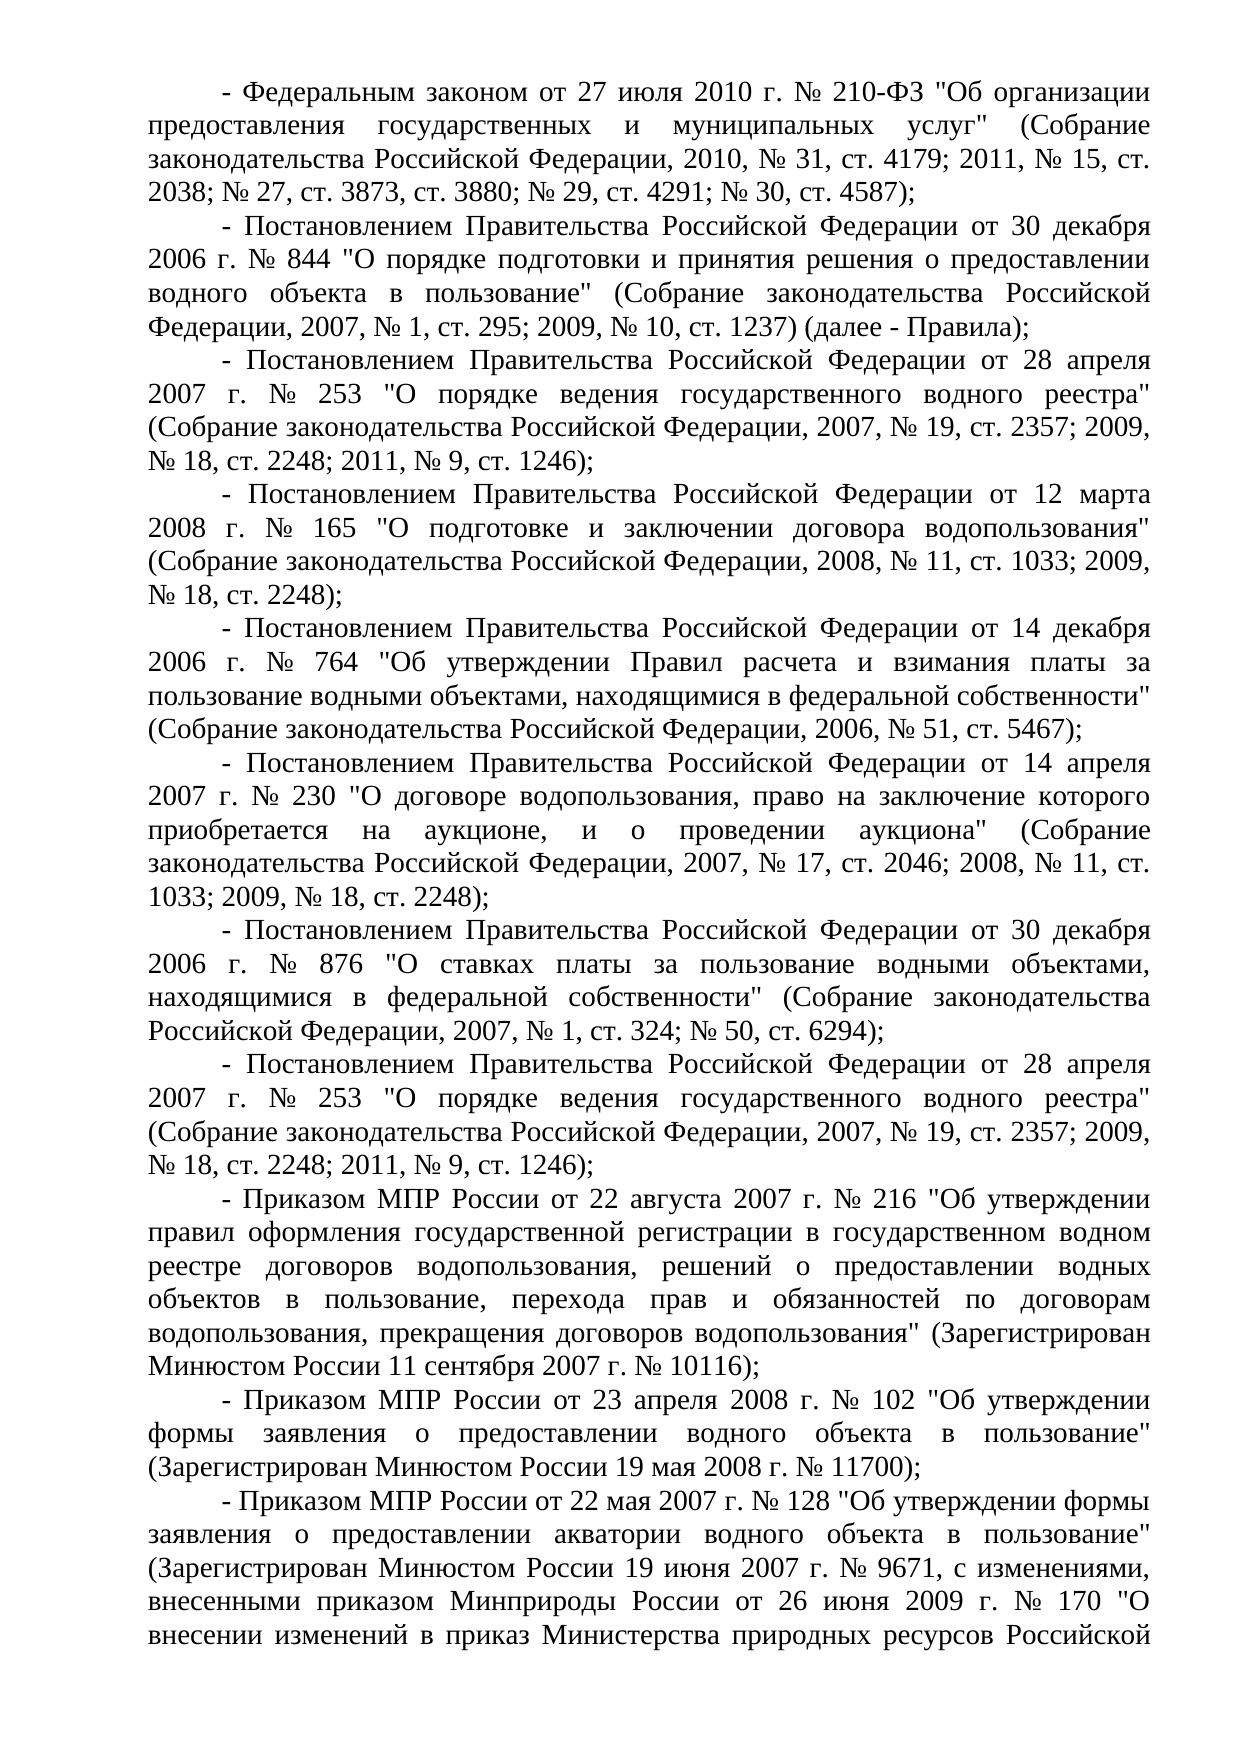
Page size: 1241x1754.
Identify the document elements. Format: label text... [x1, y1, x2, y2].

text - Приказом МПР России от 22 августа 2007 г. № 216 "Об утверждении правил оформления государственной регистрации в государственном водном реестре договоров водопользования, решений о предоставлении водных объектов в пользование, перехода прав и обязанностей по договорам водопользования, прекращения договоров водопользования" (Зарегистрирован Минюстом России 11 сентября 2007 г. № 10116); [148, 1181, 1152, 1382]
text - Приказом МПР России от 23 апреля 2008 г. № 102 "Об утверждении формы заявления о предоставлении водного объекта в пользование" (Зарегистрирован Минюстом России 19 мая 2008 г. № 11700); [148, 1382, 1152, 1483]
text - Постановлением Правительства Российской Федерации от 30 декабря 2006 г. № 876 "О ставках платы за пользование водными объектами, находящимися в федеральной собственности" (Собрание законодательства Российской Федерации, 2007, № 1, ст. 324; № 50, ст. 6294); [148, 912, 1152, 1047]
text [148, 1483, 1152, 1650]
text - Постановлением Правительства Российской Федерации от 28 апреля 2007 г. № 253 "О порядке ведения государственного водного реестра" (Собрание законодательства Российской Федерации, 2007, № 19, ст. 2357; 2009, № 18, ст. 2248; 2011, № 9, ст. 1246); [148, 1047, 1152, 1181]
text - Постановлением Правительства Российской Федерации от 28 апреля 2007 г. № 253 "О порядке ведения государственного водного реестра" (Собрание законодательства Российской Федерации, 2007, № 19, ст. 2357; 2009, № 18, ст. 2248; 2011, № 9, ст. 1246); [148, 342, 1152, 476]
text - Постановлением Правительства Российской Федерации от 12 марта 2008 г. № 165 "О подготовке и заключении договора водопользования" (Собрание законодательства Российской Федерации, 2008, № 11, ст. 1033; 2009, № 18, ст. 2248); [148, 476, 1152, 611]
text - Постановлением Правительства Российской Федерации от 30 декабря 2006 г. № 844 "О порядке подготовки и принятия решения о предоставлении водного объекта в пользование" (Собрание законодательства Российской Федерации, 2007, № 1, ст. 295; 2009, № 10, ст. 1237) (далее - Правила); [148, 208, 1152, 342]
text - Федеральным законом от 27 июля 2010 г. № 210-ФЗ "Об организации предоставления государственных и муниципальных услуг" (Собрание законодательства Российской Федерации, 2010, № 31, ст. 4179; 2011, № 15, ст. 2038; № 27, ст. 3873, ст. 3880; № 29, ст. 4291; № 30, ст. 4587); [148, 74, 1152, 208]
text - Постановлением Правительства Российской Федерации от 14 декабря 2006 г. № 764 "Об утверждении Правил расчета и взимания платы за пользование водными объектами, находящимися в федеральной собственности" (Собрание законодательства Российской Федерации, 2006, № 51, ст. 5467); [148, 611, 1152, 745]
text - Постановлением Правительства Российской Федерации от 14 апреля 2007 г. № 230 "О договоре водопользования, право на заключение которого приобретается на аукционе, и о проведении аукциона" (Собрание законодательства Российской Федерации, 2007, № 17, ст. 2046; 2008, № 11, ст. 1033; 2009, № 18, ст. 2248); [148, 745, 1152, 912]
